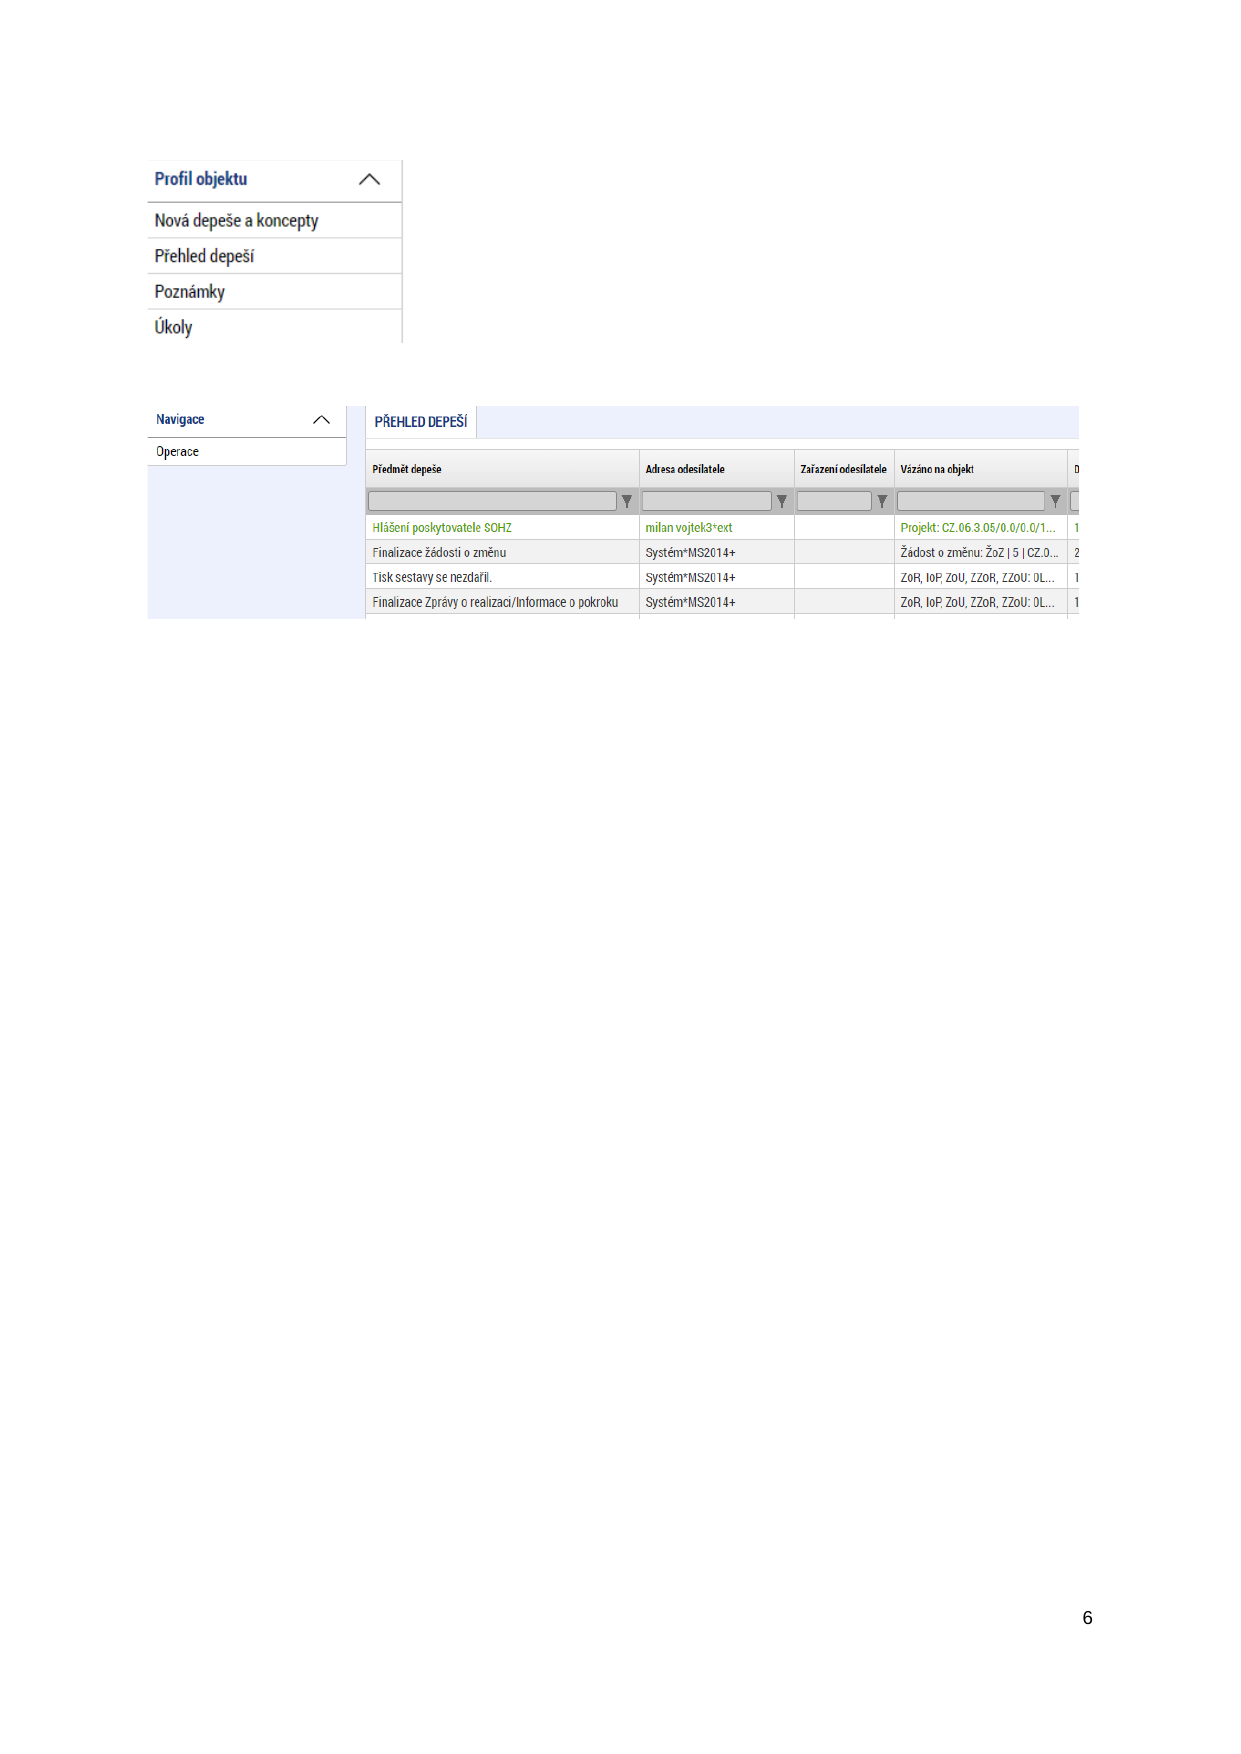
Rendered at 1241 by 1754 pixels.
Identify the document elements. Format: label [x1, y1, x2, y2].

picture [147, 406, 1079, 619]
picture [147, 160, 404, 343]
